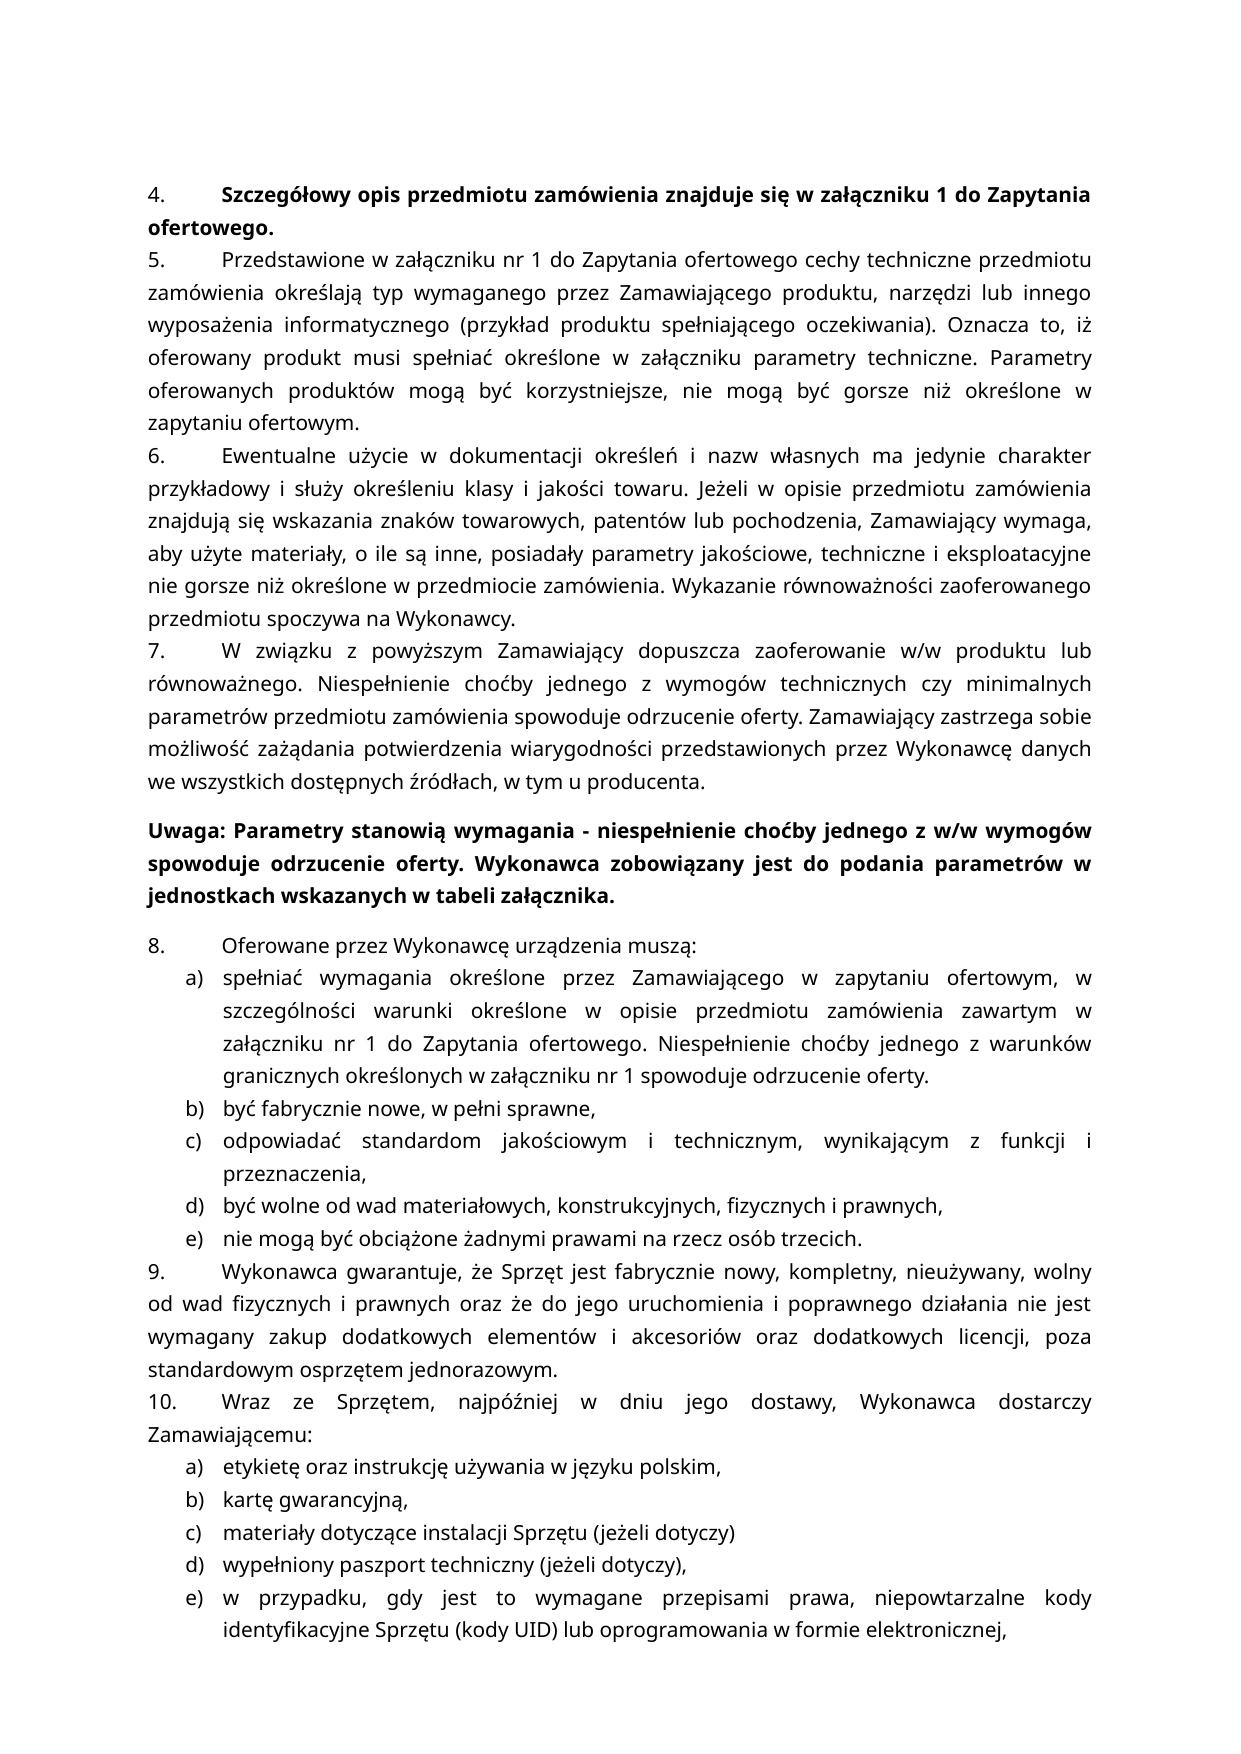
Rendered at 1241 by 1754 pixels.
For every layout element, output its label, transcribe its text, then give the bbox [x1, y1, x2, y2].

list Wykonawca gwarantuje, że Sprzęt jest fabrycznie nowy, kompletny, nieużywany, wolny od wad fizycznych i prawnych oraz że do jego uruchomienia i poprawnego działania nie jest wymagany zakup dodatkowych elementów i akcesoriów oraz dodatkowych licencji, poza standardowym osprzętem jednorazowym. [148, 1257, 1093, 1383]
list etykietę oraz instrukcję używania w języku polskim, [185, 1452, 1093, 1481]
list Szczegółowy opis przedmiotu zamówienia znajduje się w załączniku 1 do Zapytania ofertowego. [148, 180, 1093, 241]
list spełniać wymagania określone przez Zamawiającego w zapytaniu ofertowym, w szczególności warunki określone w opisie przedmiotu zamówienia zawartym w załączniku nr 1 do Zapytania ofertowego. Niespełnienie choćby jednego z warunków granicznych określonych w załączniku nr 1 spowoduje odrzucenie oferty. [185, 963, 1093, 1090]
list materiały dotyczące instalacji Sprzętu (jeżeli dotyczy) [185, 1518, 1093, 1546]
list Przedstawione w załączniku nr 1 do Zapytania ofertowego cechy techniczne przedmiotu zamówienia określają typ wymaganego przez Zamawiającego produktu, narzędzi lub innego wyposażenia informatycznego (przykład produktu spełniającego oczekiwania). Oznacza to, iż oferowany produkt musi spełniać określone w załączniku parametry techniczne. Parametry oferowanych produktów mogą być korzystniejsze, nie mogą być gorsze niż określone w zapytaniu ofertowym. [148, 245, 1093, 437]
list Wraz ze Sprzętem, najpóźniej w dniu jego dostawy, Wykonawca dostarczy Zamawiającemu: [148, 1387, 1093, 1448]
list W związku z powyższym Zamawiający dopuszcza zaoferowanie w/w produktu lub równoważnego. Niespełnienie choćby jednego z wymogów technicznych czy minimalnych parametrów przedmiotu zamówienia spowoduje odrzucenie oferty. Zamawiający zastrzega sobie możliwość zażądania potwierdzenia wiarygodności przedstawionych przez Wykonawcę danych we wszystkich dostępnych źródłach, w tym u producenta. [148, 637, 1093, 796]
list Ewentualne użycie w dokumentacji określeń i nazw własnych ma jedynie charakter przykładowy i służy określeniu klasy i jakości towaru. Jeżeli w opisie przedmiotu zamówienia znajdują się wskazania znaków towarowych, patentów lub pochodzenia, Zamawiający wymaga, aby użyte materiały, o ile są inne, posiadały parametry jakościowe, techniczne i eksploatacyjne nie gorsze niż określone w przedmiocie zamówienia. Wykazanie równoważności zaoferowanego przedmiotu spoczywa na Wykonawcy. [148, 441, 1093, 632]
list Oferowane przez Wykonawcę urządzenia muszą: [148, 931, 1093, 959]
list być wolne od wad materiałowych, konstrukcyjnych, fizycznych i prawnych, [185, 1192, 1093, 1220]
list być fabrycznie nowe, w pełni sprawne, [185, 1094, 1093, 1122]
text Uwaga: Parametry stanowią wymagania - niespełnienie choćby jednego z w/w wymogów spowoduje odrzucenie oferty. Wykonawca zobowiązany jest do podania parametrów w jednostkach wskazanych w tabeli załącznika. [148, 816, 1093, 910]
list kartę gwarancyjną, [185, 1485, 1093, 1513]
list w przypadku, gdy jest to wymagane przepisami prawa, niepowtarzalne kody identyfikacyjne Sprzętu (kody UID) lub oprogramowania w formie elektronicznej, [185, 1583, 1093, 1644]
list nie mogą być obciążone żadnymi prawami na rzecz osób trzecich. [185, 1224, 1093, 1253]
list wypełniony paszport techniczny (jeżeli dotyczy), [185, 1550, 1093, 1579]
list odpowiadać standardom jakościowym i technicznym, wynikającym z funkcji i przeznaczenia, [185, 1126, 1093, 1187]
